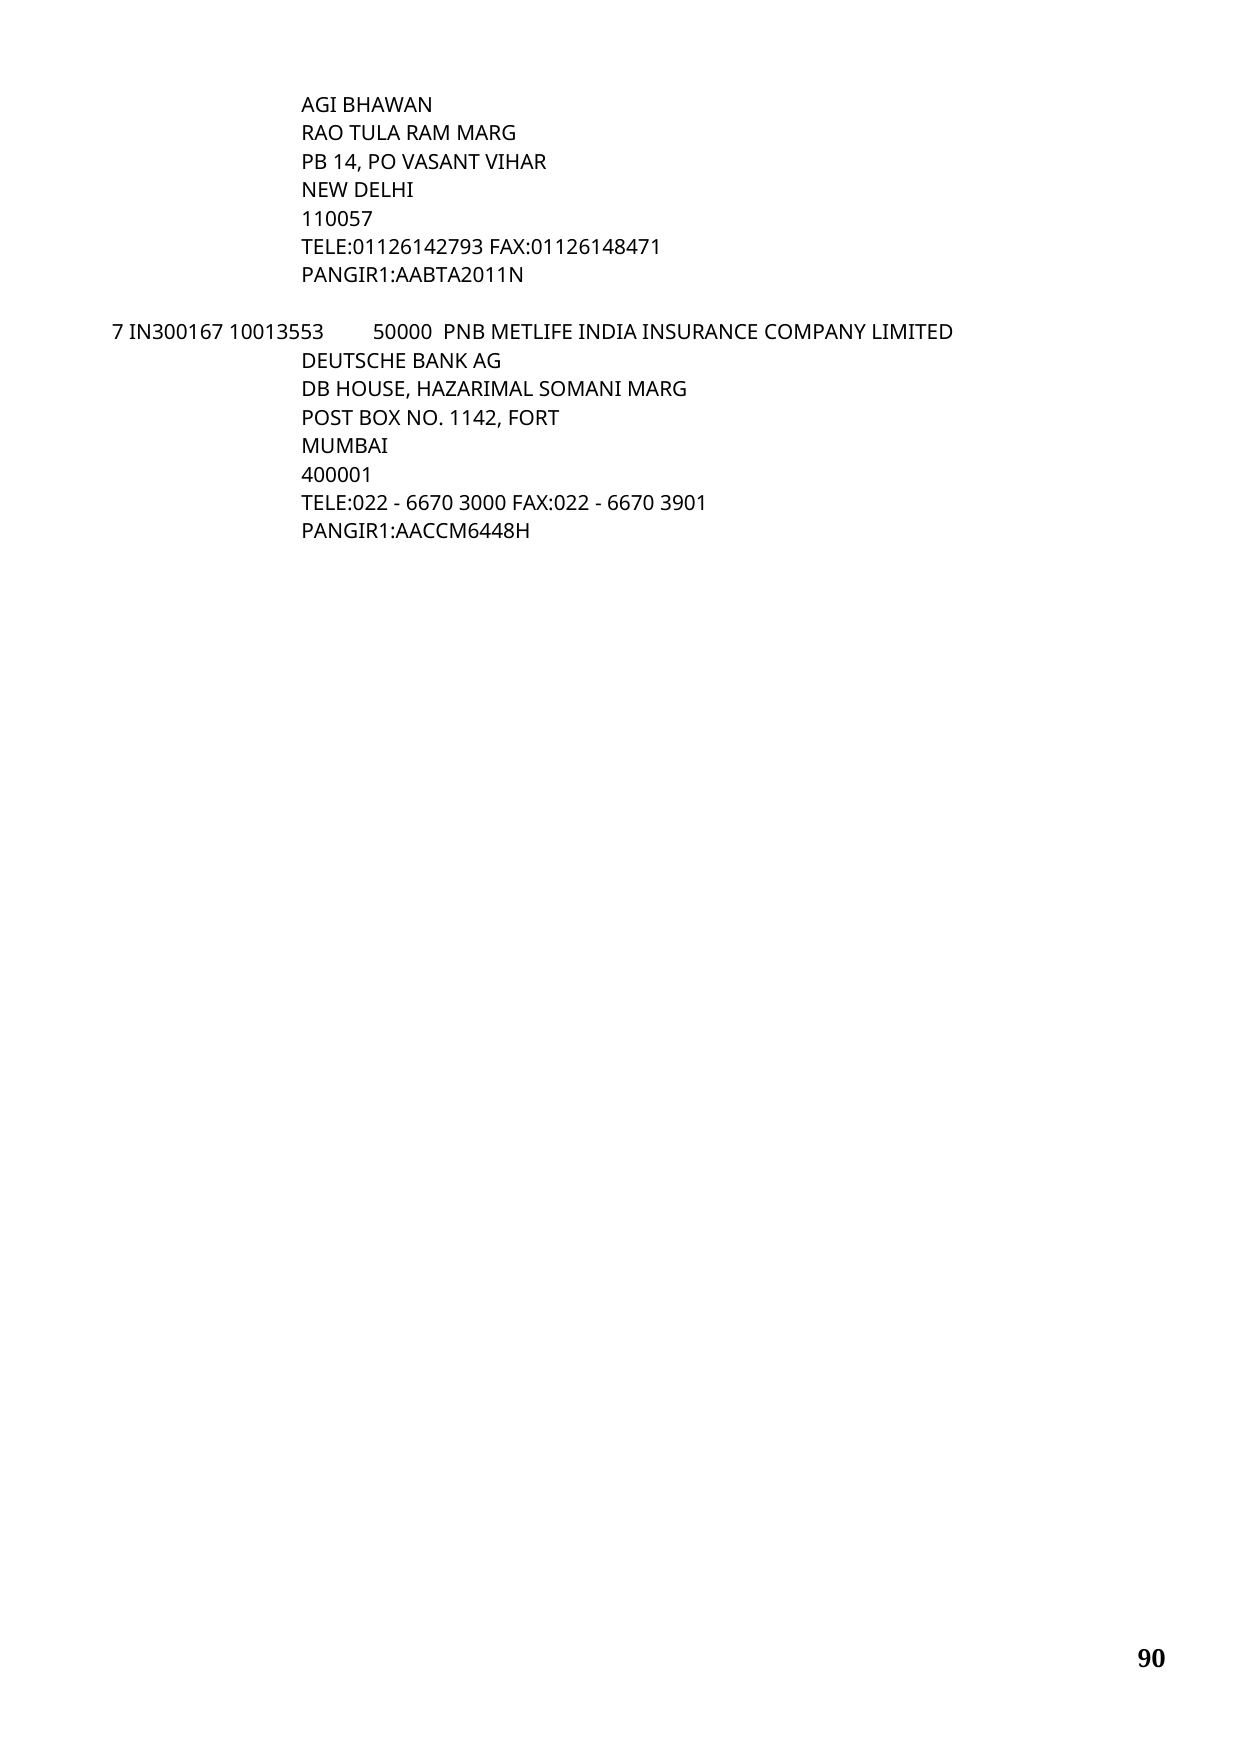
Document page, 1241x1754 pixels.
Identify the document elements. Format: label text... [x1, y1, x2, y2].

text DEUTSCHE BANK AG [90, 346, 1165, 374]
text PANGIR1:AABTA2011N [90, 261, 1165, 289]
text POST BOX NO. 1142, FORT [90, 403, 1165, 431]
text 7 IN300167 10013553 50000 PNB METLIFE INDIA INSURANCE COMPANY LIMITED [90, 317, 1165, 346]
text NEW DELHI [90, 175, 1165, 204]
text MUMBAI [90, 431, 1165, 460]
text DB HOUSE, HAZARIMAL SOMANI MARG [90, 374, 1165, 403]
text RAO TULA RAM MARG [90, 118, 1165, 147]
text TELE:01126142793 FAX:01126148471 [90, 232, 1165, 261]
text PB 14, PO VASANT VIHAR [90, 147, 1165, 175]
text AGI BHAWAN [90, 90, 1165, 118]
text TELE:022 - 6670 3000 FAX:022 - 6670 3901 [90, 488, 1165, 517]
text 110057 [90, 204, 1165, 232]
text PANGIR1:AACCM6448H [90, 517, 1165, 545]
text 400001 [90, 460, 1165, 488]
